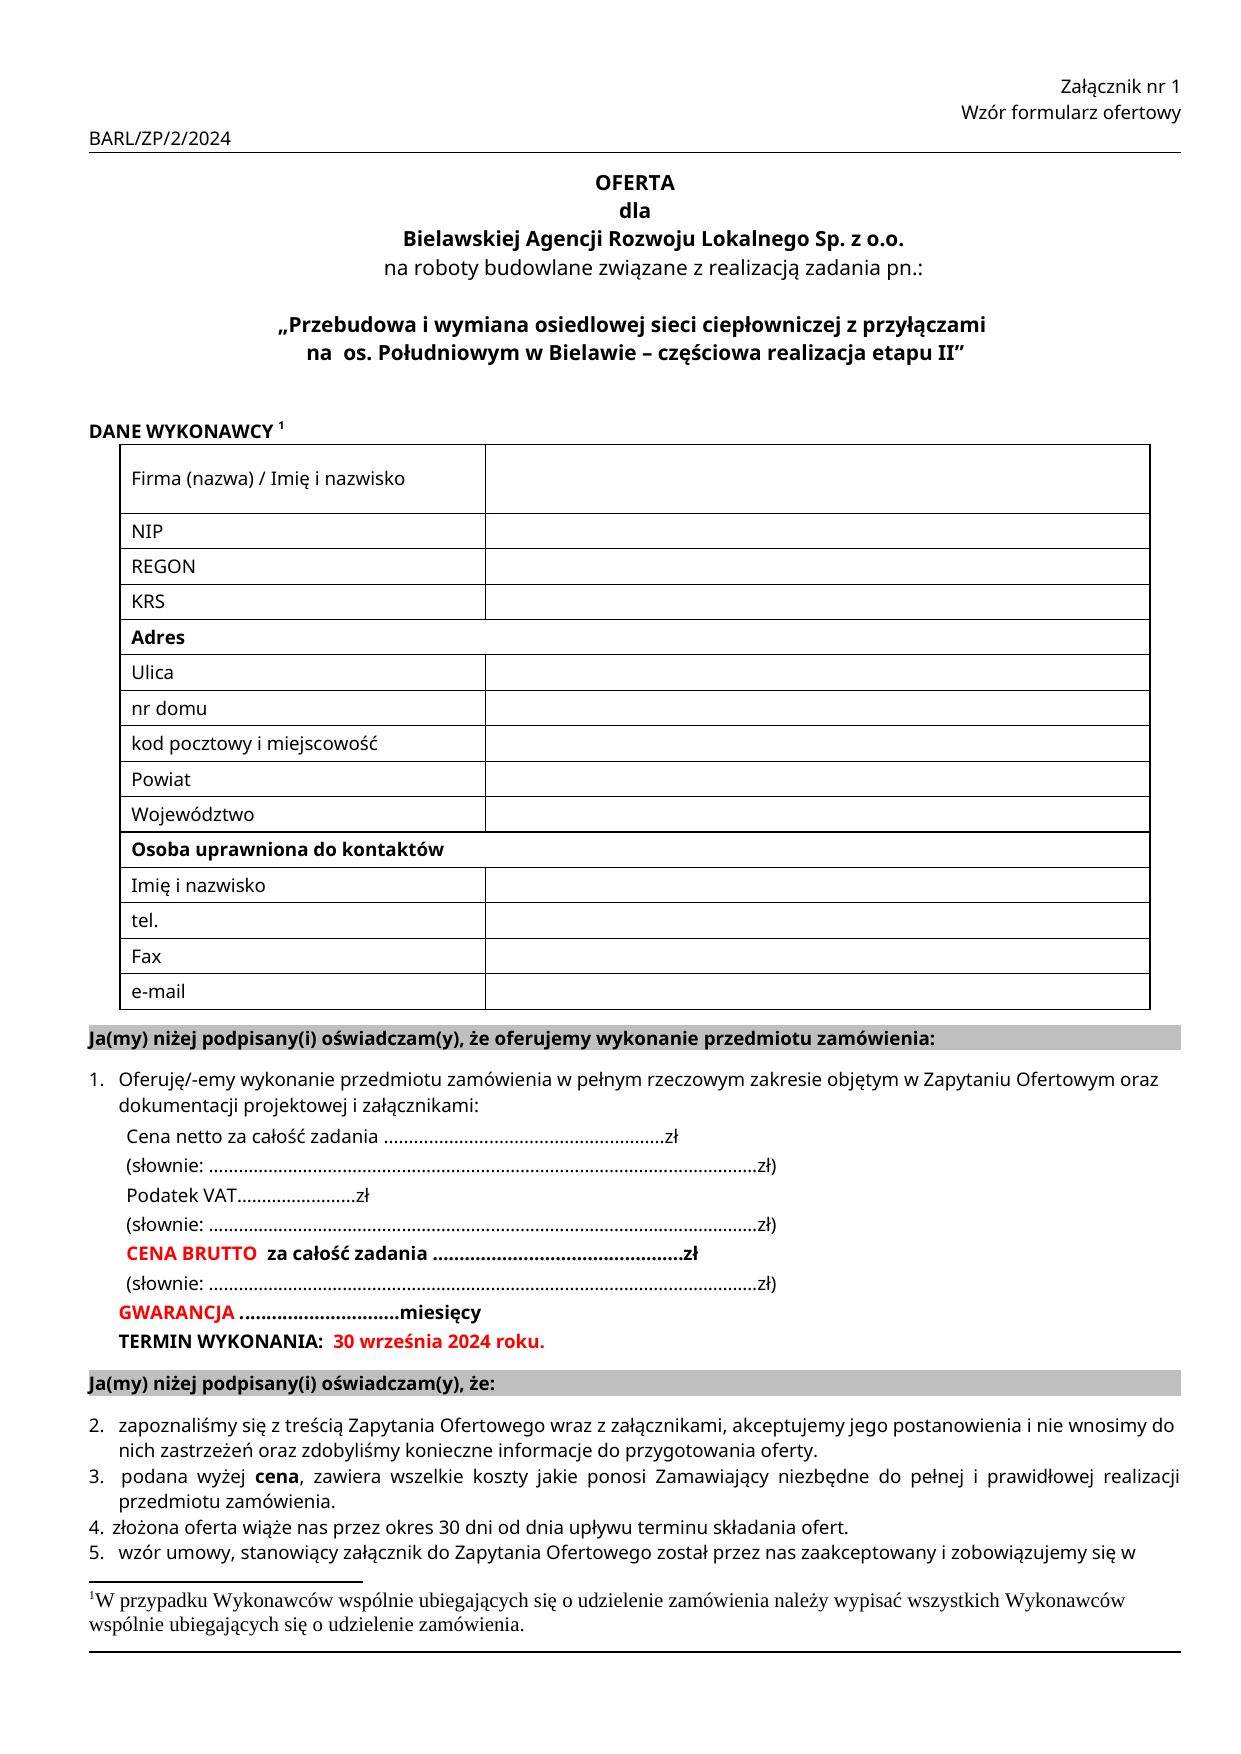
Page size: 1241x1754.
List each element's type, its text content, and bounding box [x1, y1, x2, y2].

table_cell Adres [121, 620, 1149, 654]
table_cell kod pocztowy i miejscowość [121, 726, 485, 761]
table_cell [486, 585, 1149, 619]
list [89, 1539, 1181, 1565]
table_cell e-mail [121, 974, 485, 1008]
table_header [486, 445, 1149, 513]
table_cell Fax [121, 939, 485, 973]
text Ja(my) niżej podpisany(i) oświadczam(y), że oferujemy wykonanie przedmiotu zamówienia: [89, 1025, 1181, 1050]
text OFERTA [89, 168, 1181, 196]
table_cell [486, 939, 1149, 973]
table_header Firma (nazwa) / Imię i nazwisko [121, 445, 485, 513]
table_cell [486, 868, 1149, 902]
text Cena netto za całość zadania ........................................................zł [126, 1123, 1181, 1149]
list zapoznaliśmy się z treścią Zapytania Ofertowego wraz z załącznikami, akceptujemy jego postanowienia i nie wnosimy do nich zastrzeżeń oraz zdobyliśmy konieczne informacje do przygotowania oferty. [89, 1412, 1181, 1463]
list DANE WYKONAWCY [89, 418, 1181, 443]
text (słownie: …………………………………………………………………………………………………zł) [126, 1153, 1181, 1178]
list GWARANCJA ..............................miesięcy [118, 1299, 1181, 1325]
table_cell KRS [121, 585, 485, 619]
table_cell [486, 549, 1149, 583]
text „Przebudowa i wymiana osiedlowej sieci ciepłowniczej z przyłączami na os. Południowym w Bielawie – częściowa realizacja etapu II” [89, 310, 1181, 367]
table_cell Powiat [121, 762, 485, 796]
text Bielawskiej Agencji Rozwoju Lokalnego Sp. z o.o. [126, 224, 1181, 253]
text dla [89, 196, 1181, 224]
table_cell Osoba uprawniona do kontaktów [121, 833, 1149, 867]
table_cell [486, 762, 1149, 796]
table_cell Województwo [121, 797, 485, 831]
table_cell REGON [121, 549, 485, 583]
table_cell nr domu [121, 691, 485, 725]
text (słownie: …………………………………………………………………………………………………zł) [126, 1270, 1181, 1295]
table_cell [486, 974, 1149, 1008]
table_cell Ulica [121, 655, 485, 690]
text Ja(my) niżej podpisany(i) oświadczam(y), że: [89, 1370, 1181, 1396]
table_cell Imię i nazwisko [121, 868, 485, 902]
table_cell tel. [121, 903, 485, 938]
text CENA BRUTTO za całość zadania ………………………………………..zł [126, 1241, 1181, 1266]
table_cell [486, 655, 1149, 690]
list Oferuję/-emy wykonanie przedmiotu zamówienia w pełnym rzeczowym zakresie objętym w Zapytaniu Ofertowym oraz dokumentacji projektowej i załącznikami: [89, 1067, 1181, 1118]
text na roboty budowlane związane z realizacją zadania pn.: [126, 253, 1181, 281]
table_cell [486, 726, 1149, 761]
table_cell [486, 514, 1149, 548]
list TERMIN WYKONANIA: 30 września 2024 roku. [118, 1328, 1181, 1354]
table_cell [486, 797, 1149, 831]
table_cell [486, 903, 1149, 938]
table_cell NIP [121, 514, 485, 548]
list podana wyżej cena, zawiera wszelkie koszty jakie ponosi Zamawiający niezbędne do pełnej i prawidłowej realizacji przedmiotu zamówienia. [89, 1463, 1181, 1514]
list złożona oferta wiąże nas przez okres 30 dni od dnia upływu terminu składania ofert. [89, 1514, 1181, 1539]
text (słownie: …………………………………………………………………………………………………zł) [126, 1211, 1181, 1237]
table_cell [486, 691, 1149, 725]
text Podatek VAT…………………...zł [126, 1182, 1181, 1208]
